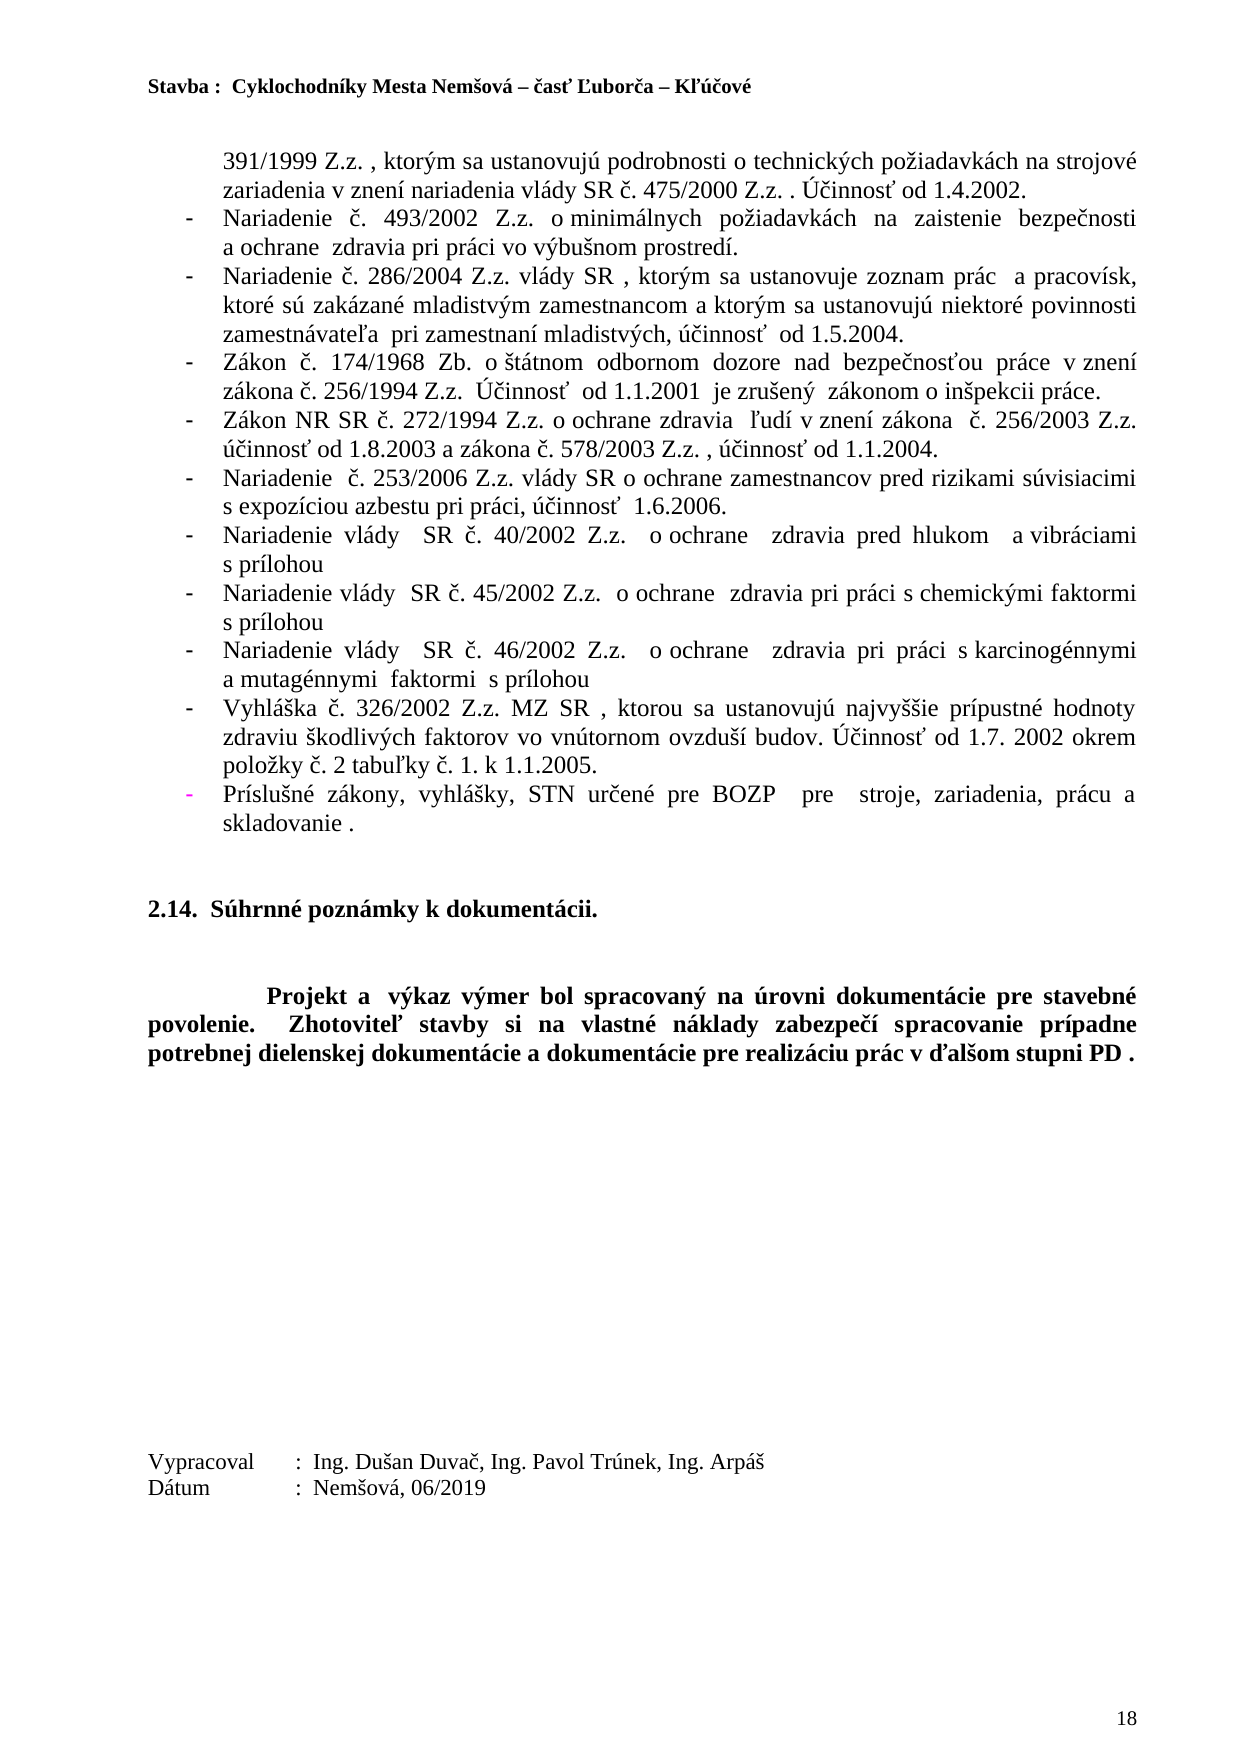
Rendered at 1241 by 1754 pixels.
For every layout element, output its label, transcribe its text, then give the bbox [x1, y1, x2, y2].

list Vyhláška č. 326/2002 Z.z. MZ SR , ktorou sa ustanovujú najvyššie prípustné hodnoty zdraviu škodlivých faktorov vo vnútornom ovzduší budov. Účinnosť od 1.7. 2002 okrem položky č. 2 tabuľky č. 1. k 1.1.2005. [185, 693, 1137, 779]
list Nariadenie vlády SR č. 46/2002 Z.z. o ochrane zdravia pri práci s karcinogénnymi a mutagénnymi faktormi s prílohou [185, 635, 1137, 693]
list Nariadenie č. 253/2006 Z.z. vlády SR o ochrane zamestnancov pred rizikami súvisiacimi s expozíciou azbestu pri práci, účinnosť 1.6.2006. [185, 463, 1137, 520]
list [185, 146, 1137, 203]
list Príslušné zákony, vyhlášky, STN určené pre BOZP pre stroje, zariadenia, prácu a skladovanie . [185, 779, 1137, 837]
list Zákon č. 174/1968 Zb. o štátnom odbornom dozore nad bezpečnosťou práce v znení zákona č. 256/1994 Z.z. Účinnosť od 1.1.2001 je zrušený zákonom o inšpekcii práce. [185, 347, 1137, 405]
text Projekt a výkaz výmer bol spracovaný na úrovni dokumentácie pre stavebné povolenie. Zhotoviteľ stavby si na vlastné náklady zabezpečí spracovanie prípadne potrebnej dielenskej dokumentácie a dokumentácie pre realizáciu prác v ďalšom stupni PD . [148, 981, 1137, 1067]
list Nariadenie č. 493/2002 Z.z. o minimálnych požiadavkách na zaistenie bezpečnosti a ochrane zdravia pri práci vo výbušnom prostredí. [185, 203, 1137, 261]
list Nariadenie č. 286/2004 Z.z. vlády SR , ktorým sa ustanovuje zoznam prác a pracovísk, ktoré sú zakázané mladistvým zamestnancom a ktorým sa ustanovujú niektoré povinnosti zamestnávateľa pri zamestnaní mladistvých, účinnosť od 1.5.2004. [185, 261, 1137, 347]
list Zákon NR SR č. 272/1994 Z.z. o ochrane zdravia ľudí v znení zákona č. 256/2003 Z.z. účinnosť od 1.8.2003 a zákona č. 578/2003 Z.z. , účinnosť od 1.1.2004. [185, 405, 1137, 463]
list Nariadenie vlády SR č. 45/2002 Z.z. o ochrane zdravia pri práci s chemickými faktormi s prílohou [185, 578, 1137, 635]
text Vypracoval : Ing. Dušan Duvač, Ing. Pavol Trúnek, Ing. Arpáš [148, 1448, 1137, 1474]
text 2.14. Súhrnné poznámky k dokumentácii. [148, 894, 1137, 923]
text Dátum : Nemšová, 06/2019 [148, 1474, 1137, 1501]
list Nariadenie vlády SR č. 40/2002 Z.z. o ochrane zdravia pred hlukom a vibráciami s prílohou [185, 520, 1137, 578]
